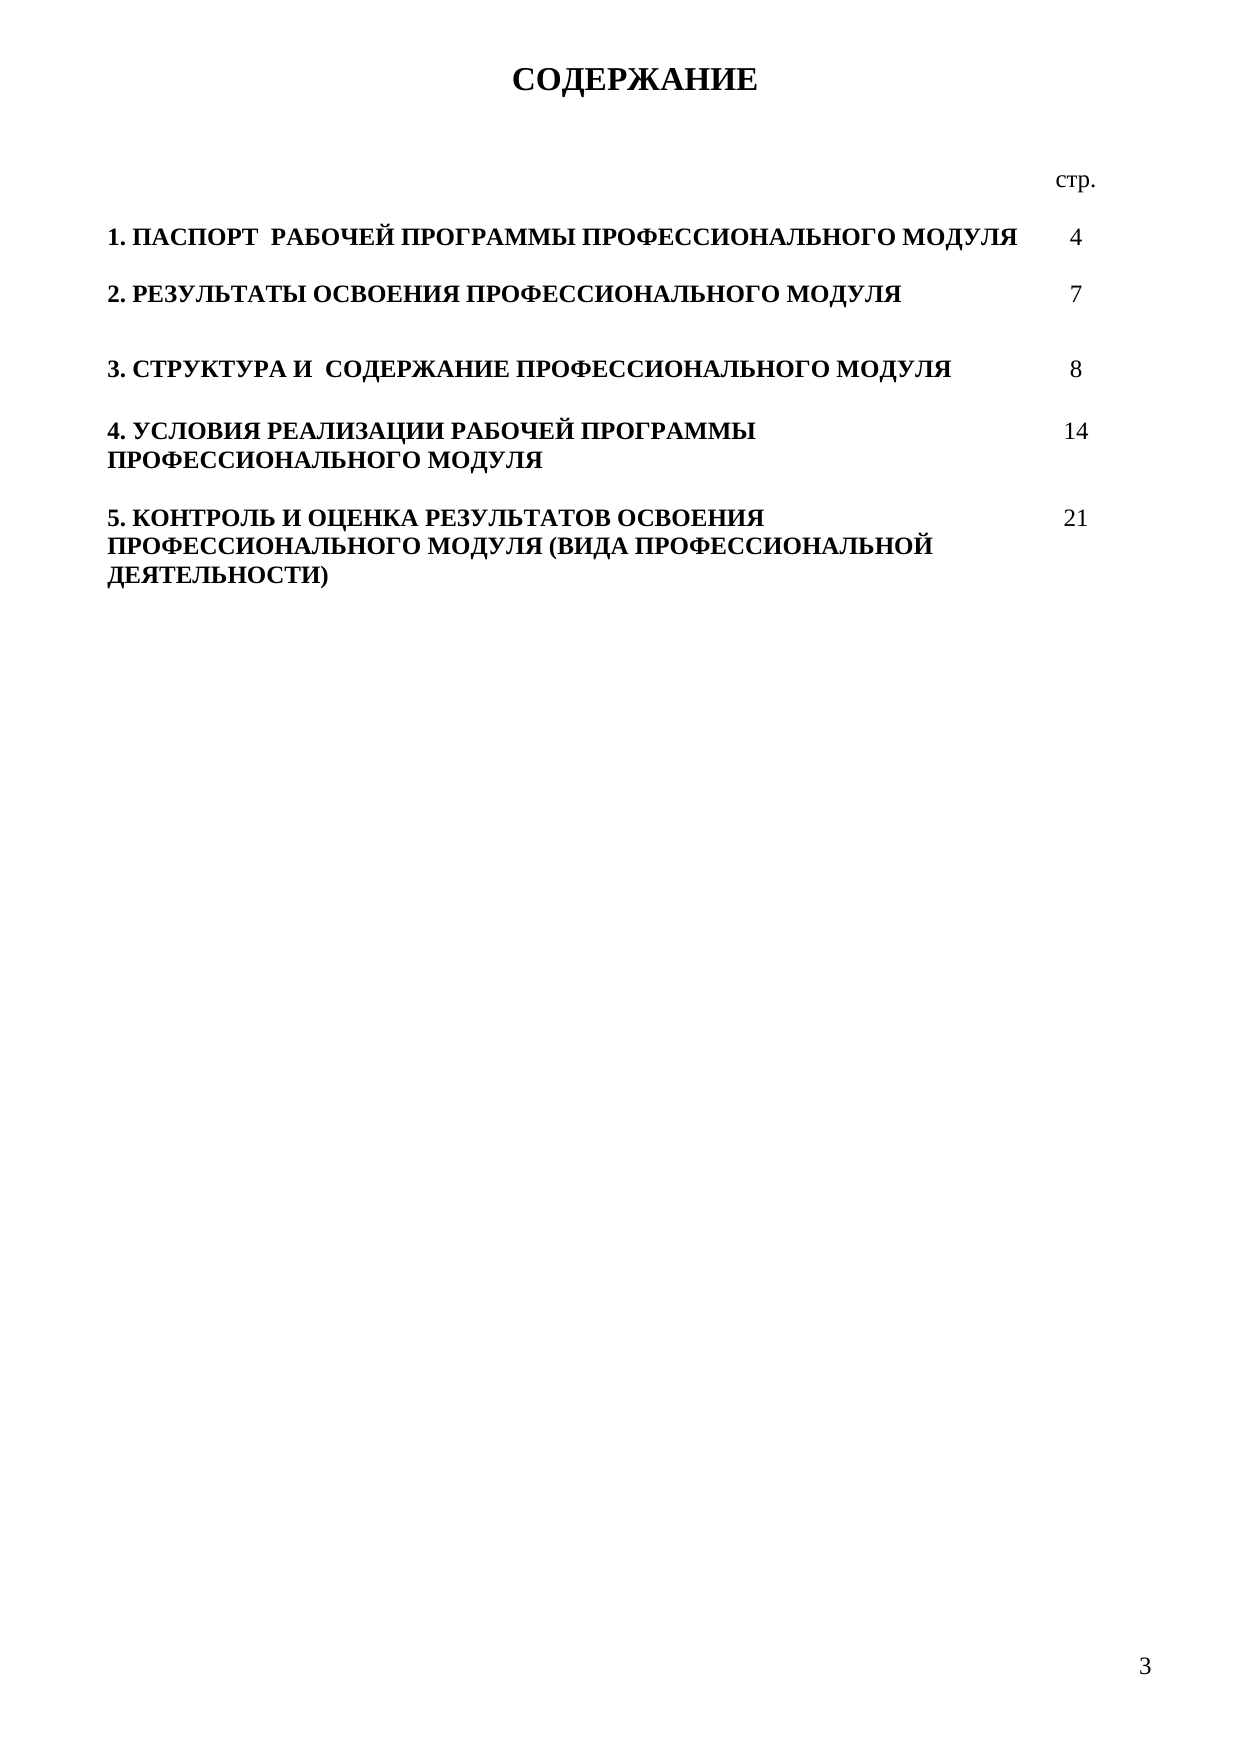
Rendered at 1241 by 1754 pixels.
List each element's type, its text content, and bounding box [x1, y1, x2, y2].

text СОДЕРЖАНИЕ [118, 59, 1152, 97]
table_cell 8 [1034, 355, 1117, 416]
table_cell 7 [1034, 280, 1117, 354]
table_cell 14 [1034, 416, 1117, 503]
table_cell 21 [1034, 503, 1117, 675]
table_header стр. 4 [1034, 165, 1117, 279]
table_cell 3. СТРУКТУРА и содержание профессионального модуля [96, 355, 1034, 416]
table_cell 4. условия реализации РАБОЧЕЙ программы ПРОФЕССИОНАЛЬНОГО МОДУЛЯ [96, 416, 1034, 503]
table_cell 5. Контроль и оценка результатов освоения профессионального модуля (вида профессиональной деятельности) [96, 503, 1034, 675]
table_header 1. ПАСПОРТ РАБОЧЕЙ ПРОГРАММЫ ПРОФЕССИОНАЛЬНОГО МОДУЛЯ [96, 165, 1034, 279]
table_cell 2. результаты освоения ПРОФЕССИОНАЛЬНОГО МОДУЛЯ [96, 280, 1034, 354]
